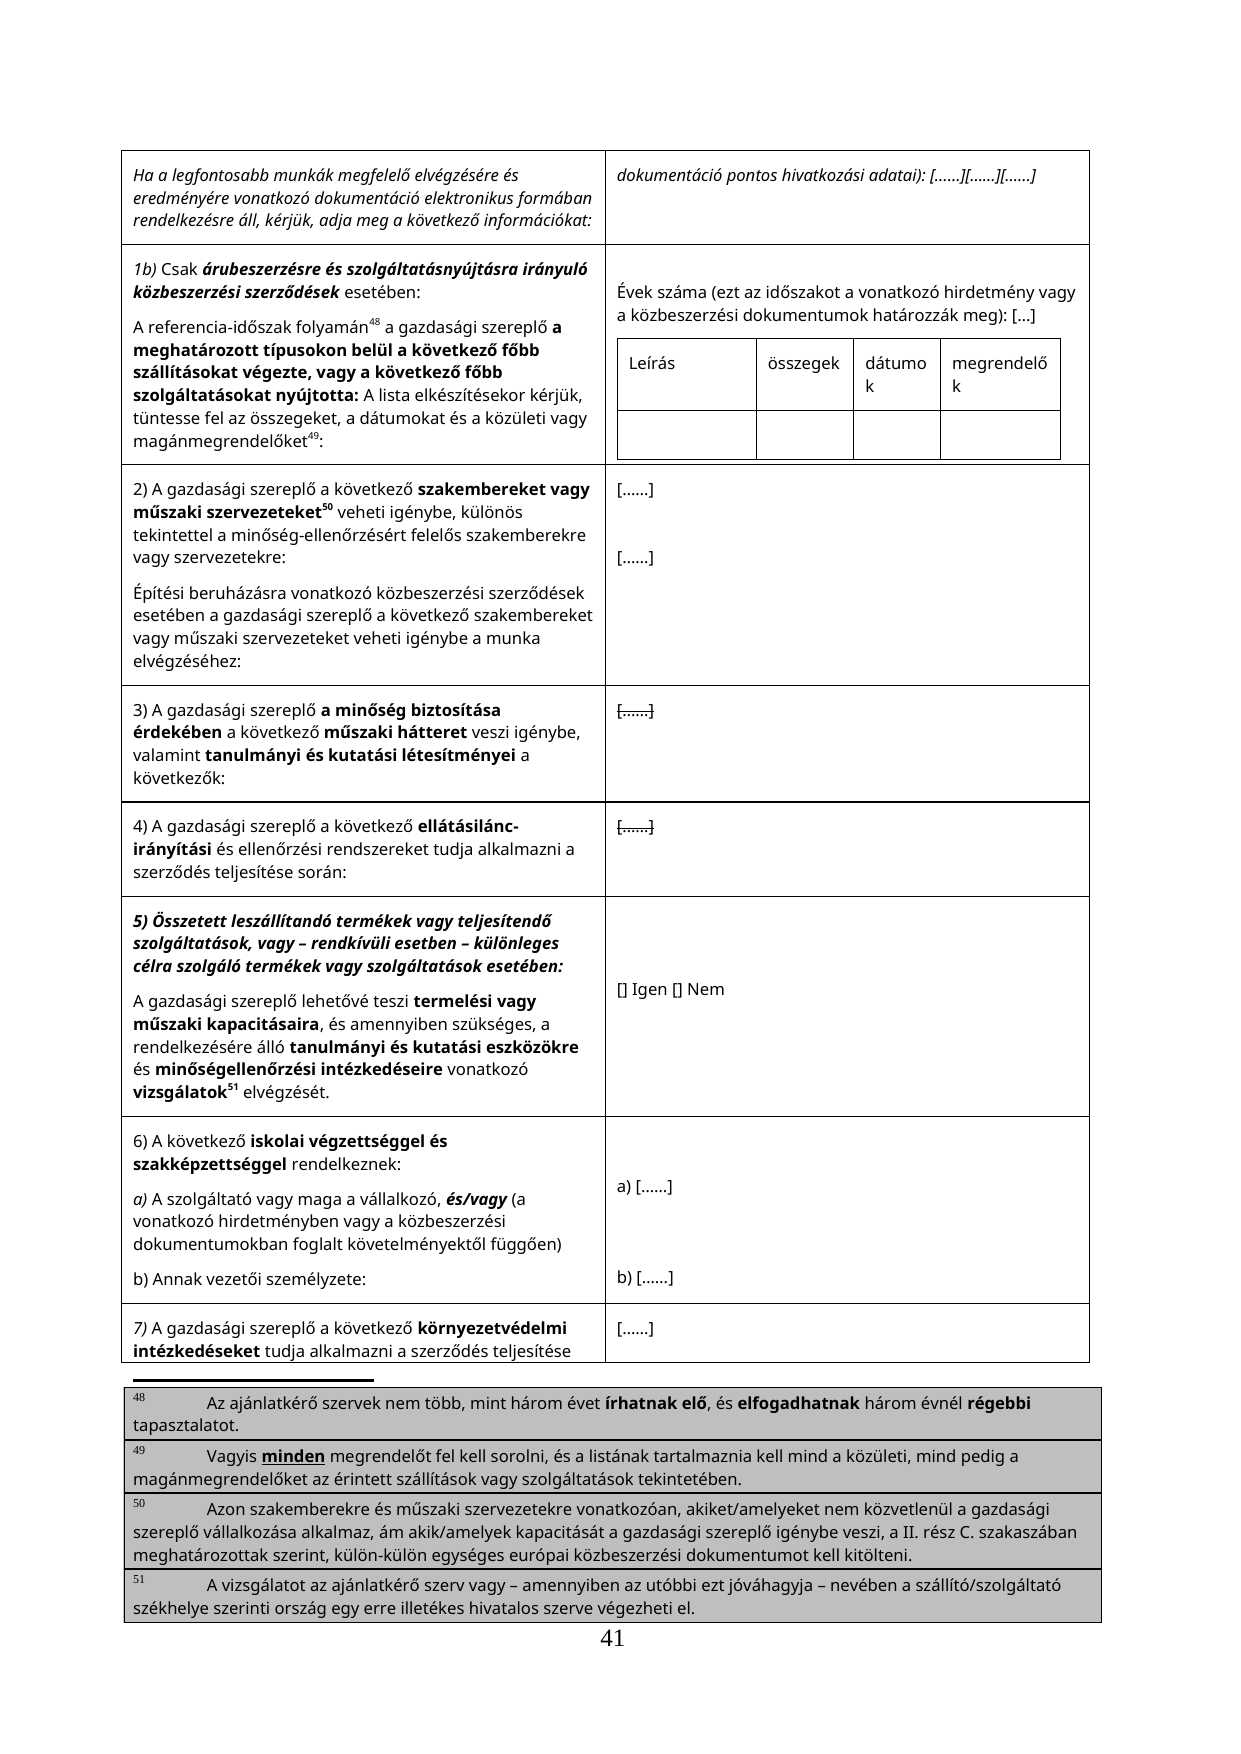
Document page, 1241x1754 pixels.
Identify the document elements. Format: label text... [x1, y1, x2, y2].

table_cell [606, 151, 1089, 244]
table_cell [122, 151, 605, 244]
table_cell a) [……] b) [……] [606, 1117, 1089, 1303]
table_cell 6) A következő iskolai végzettséggel és szakképzettséggel rendelkeznek: a) A szolgáltató vagy maga a vállalkozó, és/vagy (a vonatkozó hirdetményben vagy a közbeszerzési dokumentumokban foglalt követelményektől függően) b) Annak vezetői személyzete: [122, 1117, 605, 1303]
table_cell [……] [……] [606, 465, 1089, 684]
table_cell 3) A gazdasági szereplő a minőség biztosítása érdekében a következő műszaki hátteret veszi igénybe, valamint tanulmányi és kutatási létesítményei a következők: [122, 686, 605, 801]
table_cell [……] [606, 686, 1089, 801]
table_cell [……] [606, 803, 1089, 896]
table_cell [……] [606, 1304, 1089, 1362]
table_cell [] Igen [] Nem [606, 897, 1089, 1116]
table_cell 4) A gazdasági szereplő a következő ellátásilánc-irányítási és ellenőrzési rendszereket tudja alkalmazni a szerződés teljesítése során: [122, 803, 605, 896]
table_cell 1b) Csak árubeszerzésre és szolgáltatásnyújtásra irányuló közbeszerzési szerződések esetében: A referencia-időszak folyamán a gazdasági szereplő a meghatározott típusokon belül a következő főbb szállításokat végezte, vagy a következő főbb szolgáltatásokat nyújtotta: A lista elkészítésekor kérjük, tüntesse fel az összegeket, a dátumokat és a közületi vagy magánmegrendelőket: [122, 245, 605, 464]
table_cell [122, 1304, 605, 1362]
table_cell 2) A gazdasági szereplő a következő szakembereket vagy műszaki szervezeteket veheti igénybe, különös tekintettel a minőség-ellenőrzésért felelős szakemberekre vagy szervezetekre: Építési beruházásra vonatkozó közbeszerzési szerződések esetében a gazdasági szereplő a következő szakembereket vagy műszaki szervezeteket veheti igénybe a munka elvégzéséhez: [122, 465, 605, 684]
table_cell Évek száma (ezt az időszakot a vonatkozó hirdetmény vagy a közbeszerzési dokumentumok határozzák meg): […] [606, 245, 1089, 464]
table_cell 5) Összetett leszállítandó termékek vagy teljesítendő szolgáltatások, vagy – rendkívüli esetben – különleges célra szolgáló termékek vagy szolgáltatások esetében: A gazdasági szereplő lehetővé teszi termelési vagy műszaki kapacitásaira, és amennyiben szükséges, a rendelkezésére álló tanulmányi és kutatási eszközökre és minőségellenőrzési intézkedéseire vonatkozó vizsgálatok elvégzését. [122, 897, 605, 1116]
